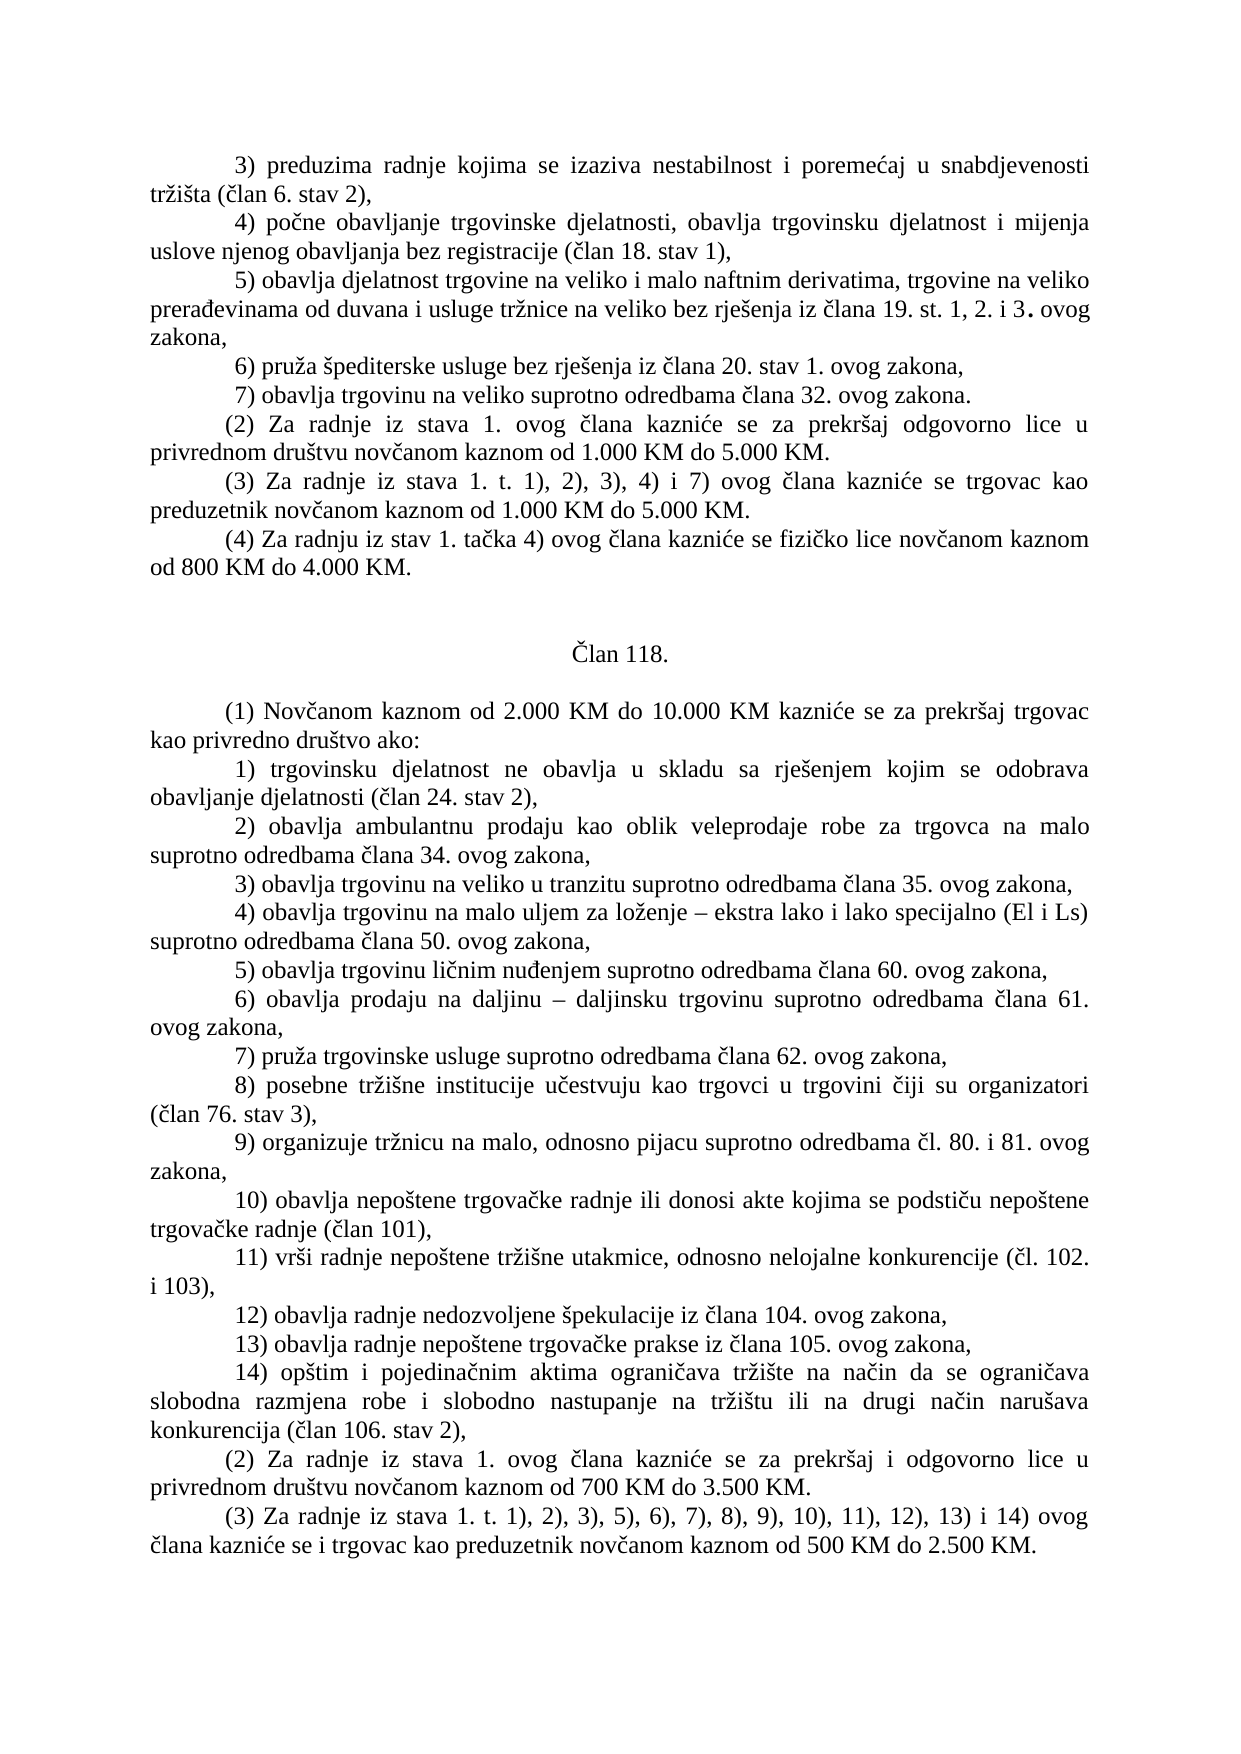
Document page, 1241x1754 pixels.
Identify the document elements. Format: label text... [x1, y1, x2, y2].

text (3) Za radnje iz stava 1. t. 1), 2), 3), 5), 6), 7), 8), 9), 10), 11), 12), 13) i 14) ovog člana kazniće se i trgovac kao preduzetnik novčanom kaznom od 500 KM do 2.500 KM. [150, 1501, 1090, 1559]
text (3) Za radnje iz stava 1. t. 1), 2), 3), 4) i 7) ovog člana kazniće se trgovac kao preduzetnik novčanom kaznom od 1.000 KM do 5.000 KM. [150, 466, 1090, 524]
text 12) obavlja radnje nedozvoljene špekulacije iz člana 104. ovog zakona, [150, 1300, 1090, 1329]
text 2) obavlja ambulantnu prodaju kao oblik veleprodaje robe za trgovca na malo suprotno odredbama člana 34. ovog zakona, [150, 811, 1090, 869]
text 5) obavlja trgovinu ličnim nuđenjem suprotno odredbama člana 60. ovog zakona, [150, 955, 1090, 984]
text 7) pruža trgovinske usluge suprotno odredbama člana 62. ovog zakona, [150, 1041, 1090, 1070]
text (1) Novčanom kaznom od 2.000 KM do 10.000 KM kazniće se za prekršaj trgovac kao privredno društvo ako: [150, 696, 1090, 754]
text 1) trgovinsku djelatnost ne obavlja u skladu sa rješenjem kojim se odobrava obavljanje djelatnosti (član 24. stav 2), [150, 754, 1090, 811]
text 5) obavlja djelatnost trgovine na veliko i malo naftnim derivatima, trgovine na veliko prerađevinama od duvana i usluge tržnice na veliko bez rješenja iz člana 19. st. 1, 2. i 3. ovog zakona, [150, 265, 1090, 351]
text 13) obavlja radnje nepoštene trgovačke prakse iz člana 105. ovog zakona, [150, 1329, 1090, 1357]
text (2) Za radnje iz stava 1. ovog člana kazniće se za prekršaj odgovorno lice u privrednom društvu novčanom kaznom od 1.000 KM do 5.000 KM. [150, 409, 1090, 466]
text 8) posebne tržišne institucije učestvuju kao trgovci u trgovini čiji su organizatori (član 76. stav 3), [150, 1070, 1090, 1127]
text 6) pruža špediterske usluge bez rješenja iz člana 20. stav 1. ovog zakona, [150, 351, 1090, 380]
text Član 118. [150, 639, 1090, 667]
text (4) Za radnju iz stav 1. tačka 4) ovog člana kazniće se fizičko lice novčanom kaznom od 800 KM do 4.000 KM. [150, 524, 1090, 581]
text 7) obavlja trgovinu na veliko suprotno odredbama člana 32. ovog zakona. [150, 380, 1090, 409]
text 10) obavlja nepoštene trgovačke radnje ili donosi akte kojima se podstiču nepoštene trgovačke radnje (član 101), [150, 1185, 1090, 1242]
text 3) preduzima radnje kojima se izaziva nestabilnost i poremećaj u snabdjevenosti tržišta (član 6. stav 2), [150, 150, 1090, 207]
text 4) počne obavljanje trgovinske djelatnosti, obavlja trgovinsku djelatnost i mijenja uslove njenog obavljanja bez registracije (član 18. stav 1), [150, 207, 1090, 265]
text 3) obavlja trgovinu na veliko u tranzitu suprotno odredbama člana 35. ovog zakona, [150, 869, 1090, 897]
text 4) obavlja trgovinu na malo uljem za loženje – ekstra lako i lako specijalno (El i Ls) suprotno odredbama člana 50. ovog zakona, [150, 897, 1090, 955]
text 14) opštim i pojedinačnim aktima ograničava tržište na način da se ograničava slobodna razmjena robe i slobodno nastupanje na tržištu ili na drugi način narušava konkurencija (član 106. stav 2), [150, 1357, 1090, 1444]
text (2) Za radnje iz stava 1. ovog člana kazniće se za prekršaj i odgovorno lice u privrednom društvu novčanom kaznom od 700 KM do 3.500 KM. [150, 1444, 1090, 1501]
text 11) vrši radnje nepoštene tržišne utakmice, odnosno nelojalne konkurencije (čl. 102. i 103), [150, 1242, 1090, 1300]
text 6) obavlja prodaju na daljinu – daljinsku trgovinu suprotno odredbama člana 61. ovog zakona, [150, 984, 1090, 1041]
text 9) organizuje tržnicu na malo, odnosno pijacu suprotno odredbama čl. 80. i 81. ovog zakona, [150, 1127, 1090, 1185]
